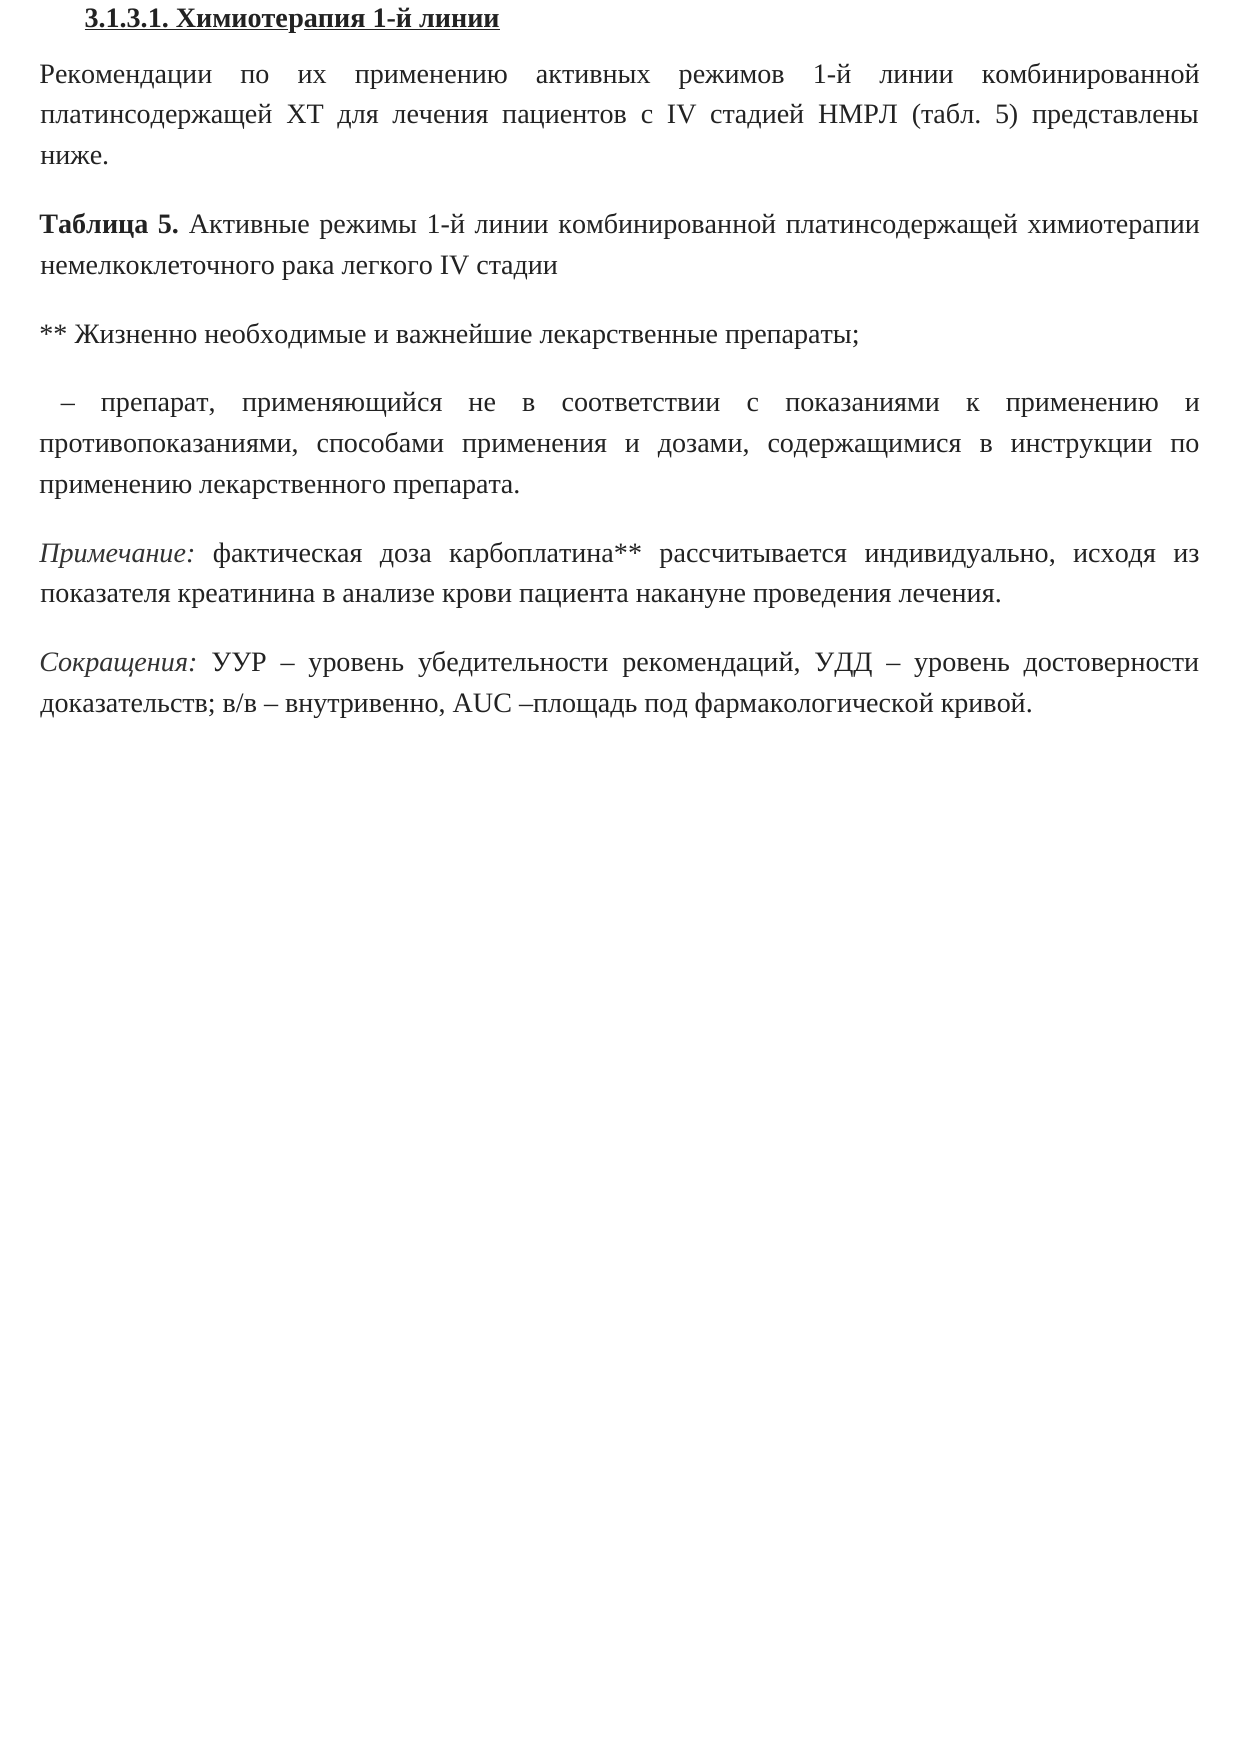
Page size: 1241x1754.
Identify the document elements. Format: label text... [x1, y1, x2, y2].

text Примечание: фактическая доза карбоплатина** рассчитывается индивидуально, исходя из показателя креатинина в анализе крови пациента накануне проведения лечения. [39, 536, 1201, 609]
text Сокращения: УУР – уровень убедительности рекомендаций, УДД – уровень достоверности доказательств; в/в – внутривенно, AUC –площадь под фармакологической кривой. [39, 645, 1201, 718]
text Таблица 5. Активные режимы 1-й линии комбинированной платинсодержащей химиотерапии немелкоклеточного рака легкого IV стадии [39, 207, 1201, 280]
text – препарат, применяющийся не в соответствии с показаниями к применению и противопоказаниями, способами применения и дозами, содержащимися в инструкции по применению лекарственного препарата. [39, 386, 1201, 499]
subtitle 3.1.3.1. Химиотерапия 1-й линии [84, 1, 1201, 33]
text ** Жизненно необходимые и важнейшие лекарственные препараты; [39, 317, 1201, 349]
text Рекомендации по их применению активных режимов 1-й линии комбинированной платинсодержащей ХТ для лечения пациентов с IV стадией НМРЛ (табл. 5) представлены ниже. [39, 57, 1201, 171]
